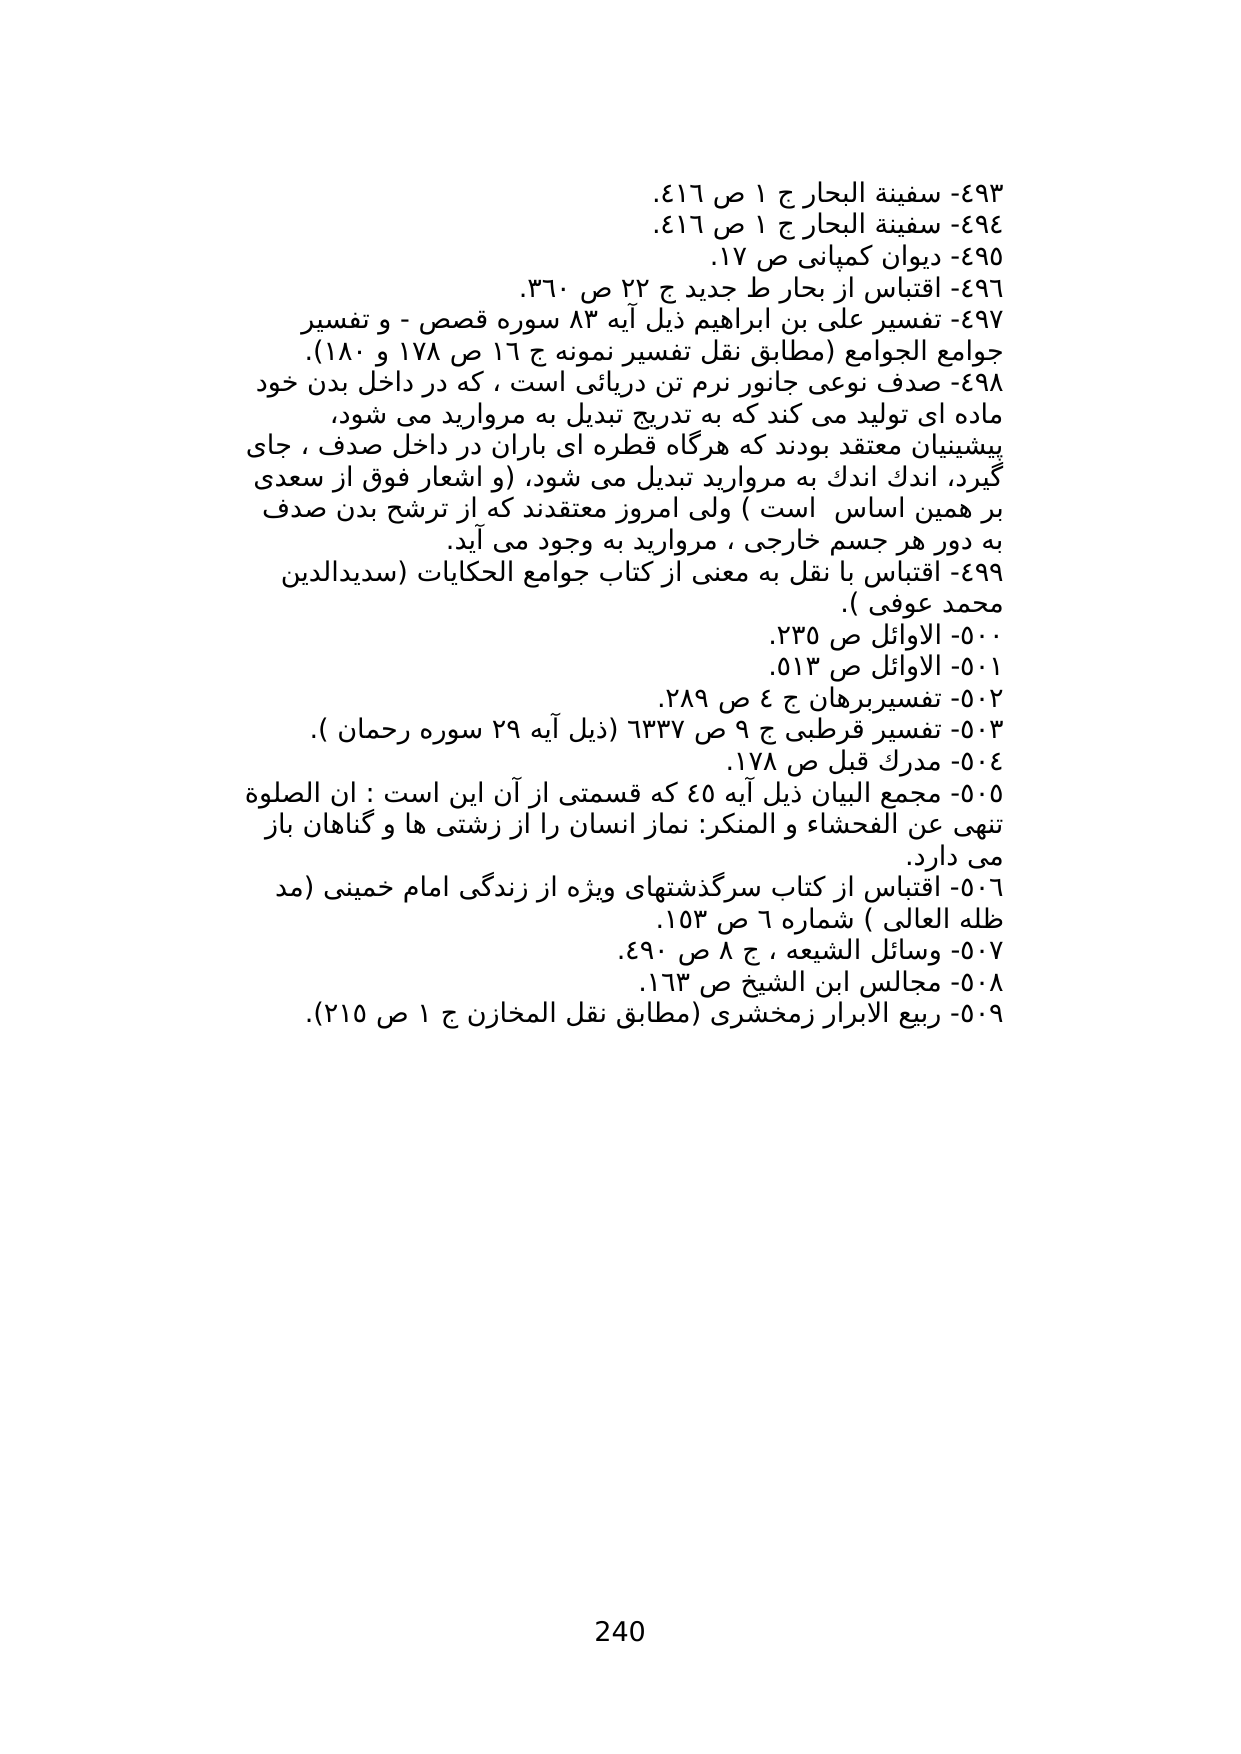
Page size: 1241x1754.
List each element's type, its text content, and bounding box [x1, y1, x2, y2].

text ٤٩٤- سفينة البحار ج ١ ص ٤١٦. [236, 209, 1004, 240]
text ٤٩٧- تفسير على بن ابراهيم ذيل آيه ٨٣ سوره قصص - و تفسير جوامع الجوامع (مطابق نقل تفسير نمونه ج ١٦ ص ١٧٨ و ١٨٠). [236, 303, 1004, 367]
text ٤٩٣- سفينة البحار ج ١ ص ٤١٦. [236, 177, 1004, 209]
text ٥٠٦- اقتباس از كتاب سرگذشتهاى ويژه از زندگى امام خمينى (مد ظله العالى ) شماره ٦ ص ١٥٣. [236, 872, 1004, 935]
text ٥٠٩- ربيع الابرار زمخشرى (مطابق نقل المخازن ج ١ ص ٢١٥). [236, 998, 1004, 1029]
text ٥٠٢- تفسيربرهان ج ٤ ص ٢٨٩. [236, 682, 1004, 714]
text ٥٠٣- تفسير قرطبى ج ٩ ص ٦٣٣٧ (ذيل آيه ٢٩ سوره رحمان ). [236, 714, 1004, 745]
text ٤٩٥- ديوان كمپانى ص ١٧. [236, 240, 1004, 272]
text ٤٩٦- اقتباس از بحار ط جديد ج ٢٢ ص ٣٦٠. [236, 272, 1004, 303]
text ٥٠٠- الاوائل ص ٢٣٥. [236, 619, 1004, 651]
text ٥٠٧- وسائل الشيعه ، ج ٨ ص ٤٩٠. [236, 935, 1004, 966]
text ٥٠٨- مجالس ابن الشيخ ص ١٦٣. [236, 966, 1004, 998]
text ٤٩٨- صدف نوعى جانور نرم تن دريائى است ، كه در داخل بدن خود ماده اى توليد مى كند كه به تدريج تبديل به مرواريد مى شود، پيشينيان معتقد بودند كه هرگاه قطره اى باران در داخل صدف ، جاى گيرد، اندك اندك به مرواريد تبديل مى شود، (و اشعار فوق از سعدى بر همين اساس ‍ است ) ولى امروز معتقدند كه از ترشح بدن صدف به دور هر جسم خارجى ، مرواريد به وجود مى آيد. [236, 367, 1004, 556]
text ٥٠٤- مدرك قبل ص ١٧٨. [236, 745, 1004, 777]
text ٤٩٩- اقتباس با نقل به معنى از كتاب جوامع الحكايات (سديدالدين محمد عوفى ). [236, 556, 1004, 619]
text ٥٠١- الاوائل ص ٥١٣. [236, 651, 1004, 682]
text ٥٠٥- مجمع البيان ذيل آيه ٤٥ كه قسمتى از آن اين است : ان الصلوة تنهى عن الفحشاء و المنكر: نماز انسان را از زشتى ها و گناهان باز مى دارد. [236, 777, 1004, 872]
